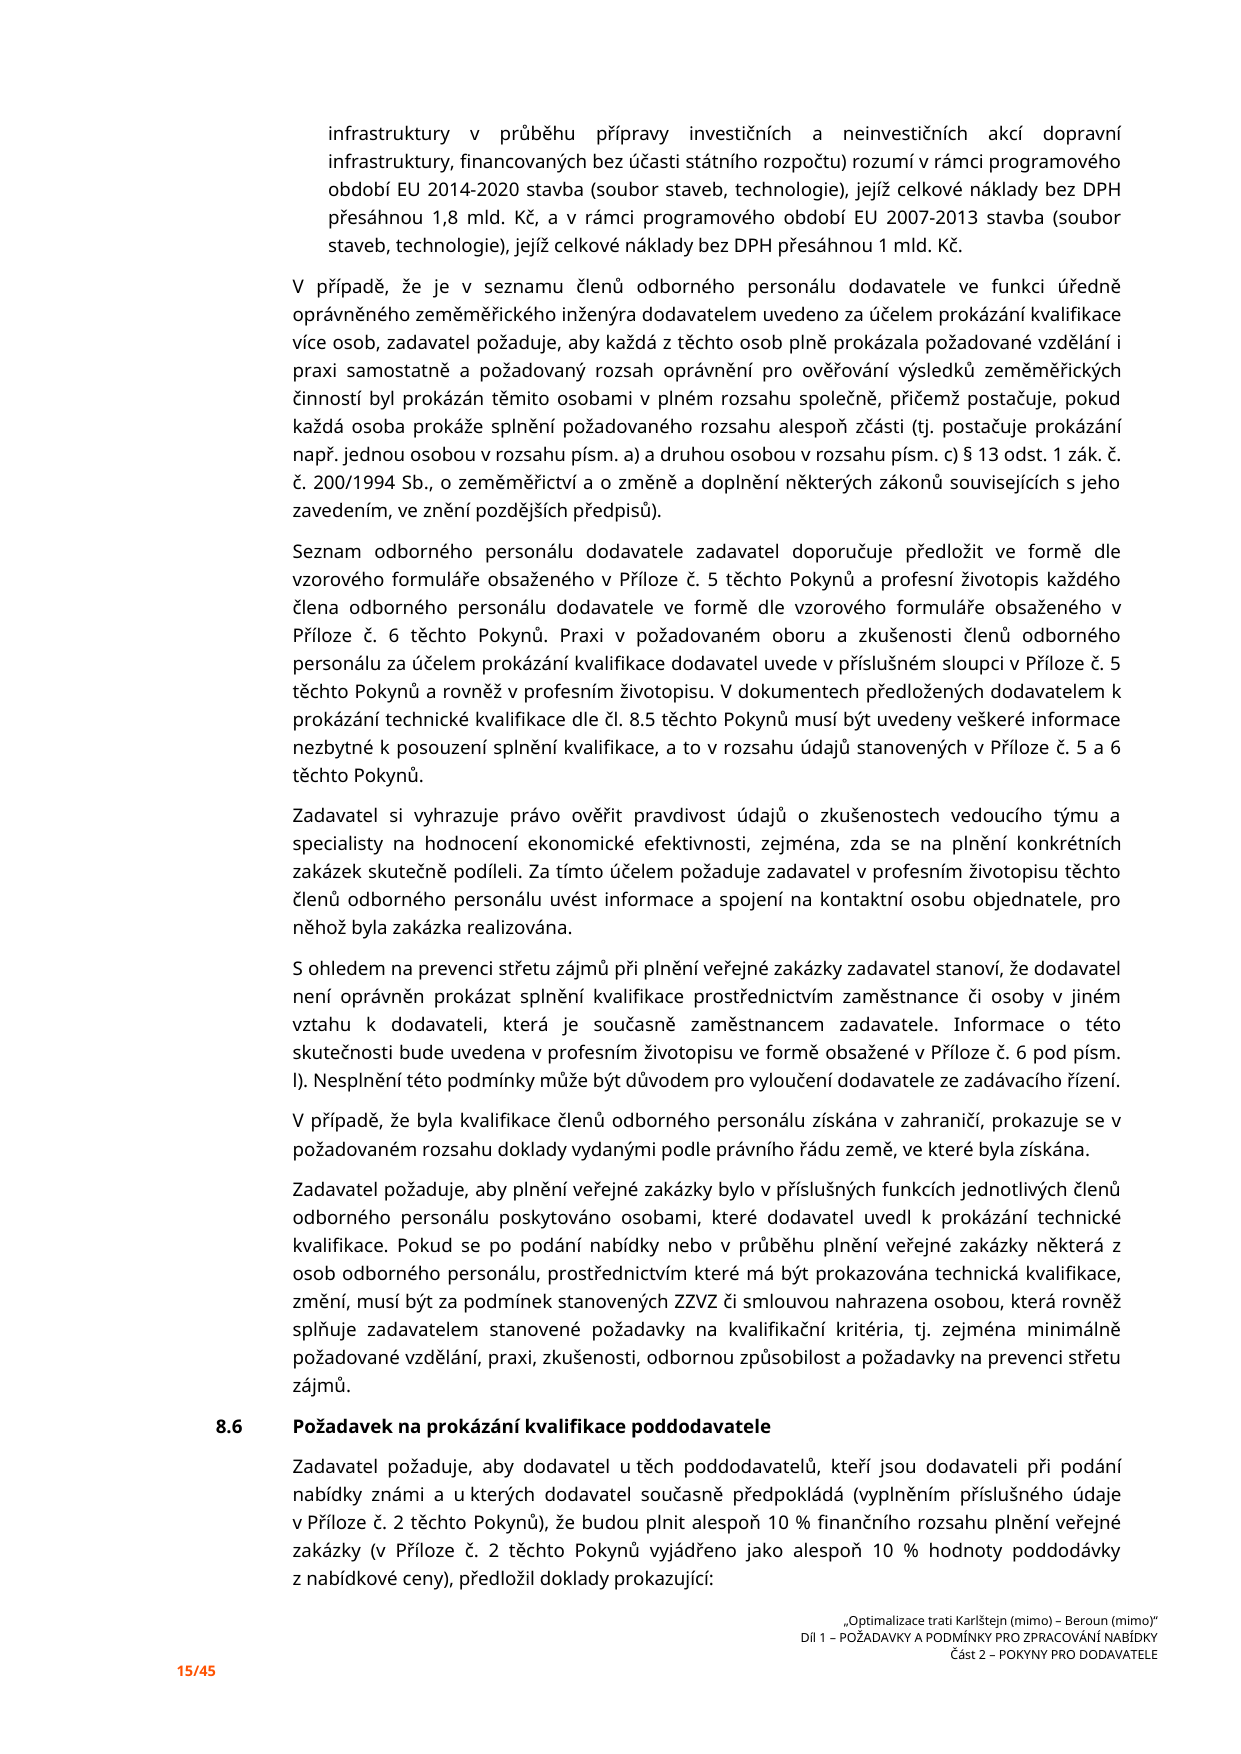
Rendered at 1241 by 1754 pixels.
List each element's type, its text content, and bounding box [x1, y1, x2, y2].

text Seznam odborného personálu dodavatele zadavatel doporučuje předložit ve formě dle vzorového formuláře obsaženého v Příloze č. 5 těchto Pokynů a profesní životopis každého člena odborného personálu dodavatele ve formě dle vzorového formuláře obsaženého v Příloze č. 6 těchto Pokynů. Praxi v požadovaném oboru a zkušenosti členů odborného personálu za účelem prokázání kvalifikace dodavatel uvede v příslušném sloupci v Příloze č. 5 těchto Pokynů a rovněž v profesním životopisu. V dokumentech předložených dodavatelem k prokázání technické kvalifikace dle čl. 8.5 těchto Pokynů musí být uvedeny veškeré informace nezbytné k posouzení splnění kvalifikace, a to v rozsahu údajů stanovených v Příloze č. 5 a 6 těchto Pokynů. [292, 538, 1122, 788]
text V případě, že byla kvalifikace členů odborného personálu získána v zahraničí, prokazuje se v požadovaném rozsahu doklady vydanými podle právního řádu země, ve které byla získána. [292, 1108, 1122, 1161]
text Zadavatel požaduje, aby dodavatel u těch poddodavatelů, kteří jsou dodavateli při podání nabídky známi a u kterých dodavatel současně předpokládá (vyplněním příslušného údaje v Příloze č. 2 těchto Pokynů), že budou plnit alespoň 10 % finančního rozsahu plnění veřejné zakázky (v Příloze č. 2 těchto Pokynů vyjádřeno jako alespoň 10 % hodnoty poddodávky z nabídkové ceny), předložil doklady prokazující: [292, 1453, 1122, 1591]
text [292, 121, 1122, 258]
text V případě, že je v seznamu členů odborného personálu dodavatele ve funkci úředně oprávněného zeměměřického inženýra dodavatelem uvedeno za účelem prokázání kvalifikace více osob, zadavatel požaduje, aby každá z těchto osob plně prokázala požadované vzdělání i praxi samostatně a požadovaný rozsah oprávnění pro ověřování výsledků zeměměřických činností byl prokázán těmito osobami v plném rozsahu společně, přičemž postačuje, pokud každá osoba prokáže splnění požadovaného rozsahu alespoň zčásti (tj. postačuje prokázání např. jednou osobou v rozsahu písm. a) a druhou osobou v rozsahu písm. c) § 13 odst. 1 zák. č. č. 200/1994 Sb., o zeměměřictví a o změně a doplnění některých zákonů souvisejících s jeho zavedením, ve znění pozdějších předpisů). [292, 273, 1122, 523]
text Požadavek na prokázání kvalifikace poddodavatele [216, 1413, 1122, 1438]
text Zadavatel si vyhrazuje právo ověřit pravdivost údajů o zkušenostech vedoucího týmu a specialisty na hodnocení ekonomické efektivnosti, zejména, zda se na plnění konkrétních zakázek skutečně podíleli. Za tímto účelem požaduje zadavatel v profesním životopisu těchto členů odborného personálu uvést informace a spojení na kontaktní osobu objednatele, pro něhož byla zakázka realizována. [292, 803, 1122, 940]
text Zadavatel požaduje, aby plnění veřejné zakázky bylo v příslušných funkcích jednotlivých členů odborného personálu poskytováno osobami, které dodavatel uvedl k prokázání technické kvalifikace. Pokud se po podání nabídky nebo v průběhu plnění veřejné zakázky některá z osob odborného personálu, prostřednictvím které má být prokazována technická kvalifikace, změní, musí být za podmínek stanovených ZZVZ či smlouvou nahrazena osobou, která rovněž splňuje zadavatelem stanovené požadavky na kvalifikační kritéria, tj. zejména minimálně požadované vzdělání, praxi, zkušenosti, odbornou způsobilost a požadavky na prevenci střetu zájmů. [292, 1176, 1122, 1398]
text S ohledem na prevenci střetu zájmů při plnění veřejné zakázky zadavatel stanoví, že dodavatel není oprávněn prokázat splnění kvalifikace prostřednictvím zaměstnance či osoby v jiném vztahu k dodavateli, která je současně zaměstnancem zadavatele. Informace o této skutečnosti bude uvedena v profesním životopisu ve formě obsažené v Příloze č. 6 pod písm. l). Nesplnění této podmínky může být důvodem pro vyloučení dodavatele ze zadávacího řízení. [292, 955, 1122, 1093]
